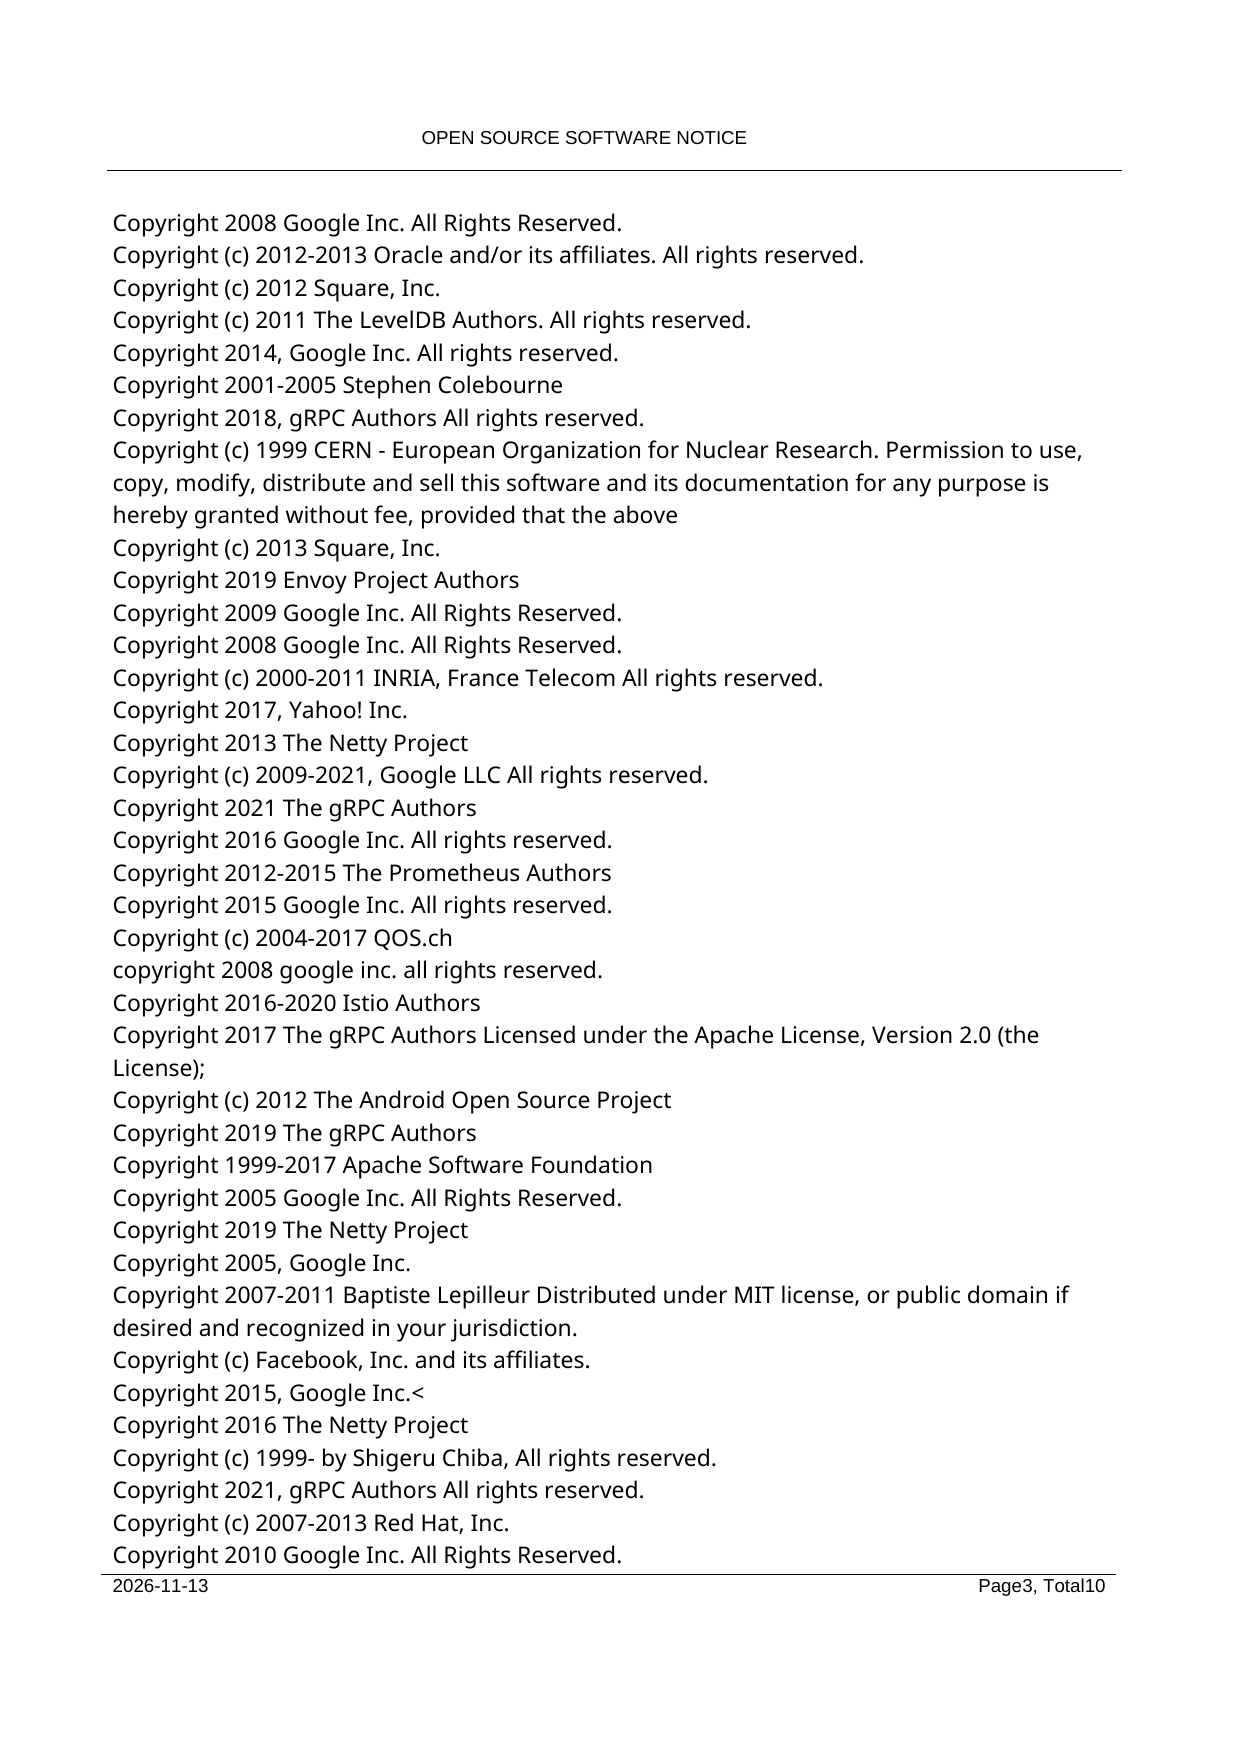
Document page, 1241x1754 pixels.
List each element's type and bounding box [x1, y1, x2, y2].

text [112, 206, 1128, 1571]
